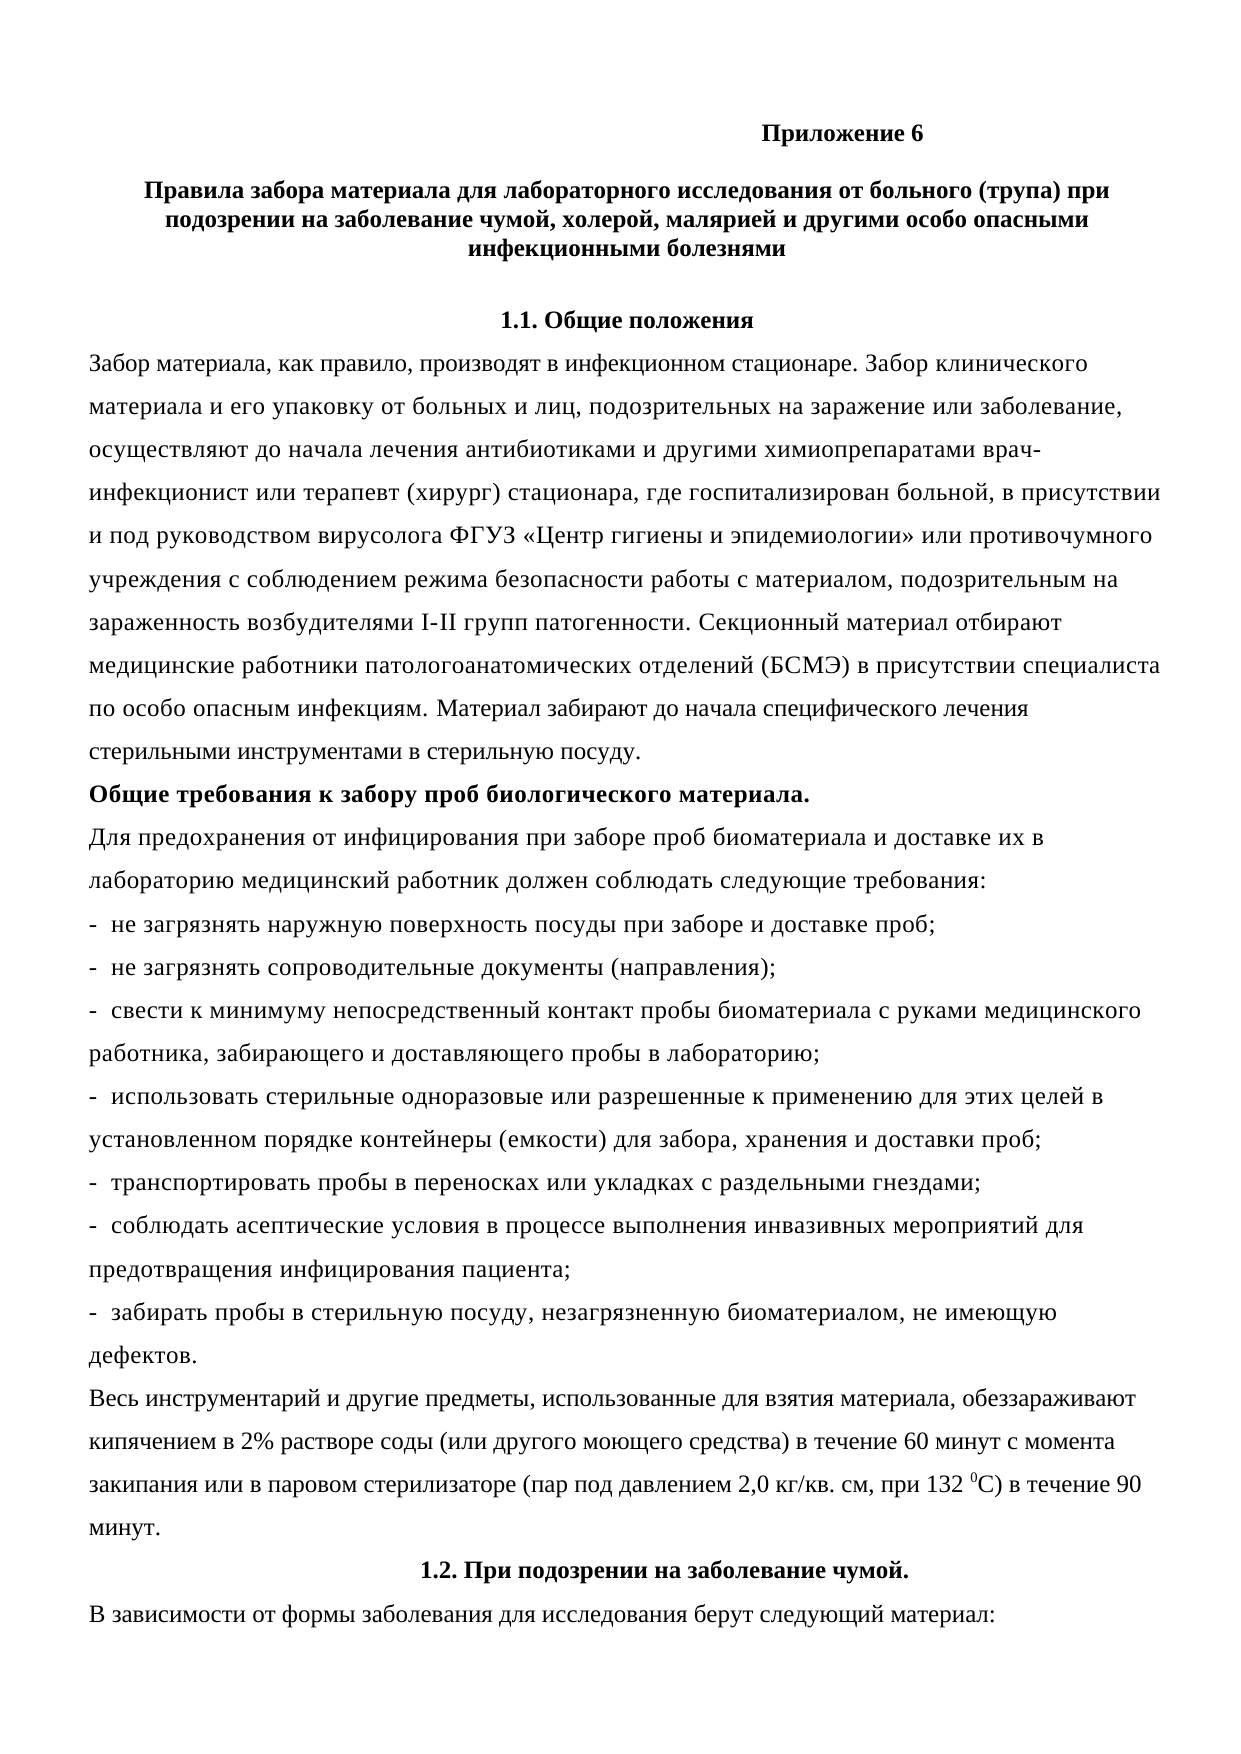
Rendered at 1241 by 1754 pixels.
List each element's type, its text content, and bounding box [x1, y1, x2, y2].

text Весь инструментарий и другие предметы, использованные для взятия материала, обеззараживают кипячением в 2% растворе соды (или другого моющего средства) в течение 60 минут с момента закипания или в паровом стерилизаторе (пар под давлением 2,0 кг/кв. см, при 132 0С) в течение 90 минут. [89, 1383, 1165, 1541]
text Общие требования к забору проб биологического материала. [89, 779, 1165, 808]
text - не загрязнять сопроводительные документы (направления); [89, 952, 1165, 981]
text В зависимости от формы заболевания для исследования берут следующий материал: [89, 1599, 1165, 1627]
text - использовать стерильные одноразовые или разрешенные к применению для этих целей в установленном порядке контейнеры (емкости) для забора, хранения и доставки проб; [89, 1081, 1165, 1153]
text 1.1. Общие положения [89, 305, 1165, 334]
text Забор материала, как правило, производят в инфекционном стационаре. Забор клинического материала и его упаковку от больных и лиц, подозрительных на заражение или заболевание, осуществляют до начала лечения антибиотиками и другими химиопрепаратами врач-инфекционист или терапевт (хирург) стационара, где госпитализирован больной, в присутствии и под руководством вирусолога ФГУЗ «Центр гигиены и эпидемиологии» или противочумного учреждения с соблюдением режима безопасности работы с материалом, подозрительным на зараженность возбудителями I-II групп патогенности. Секционный материал отбирают медицинские работники патологоанатомических отделений (БСМЭ) в присутствии специалиста по особо опасным инфекциям. Материал забирают до начала специфического лечения стерильными инструментами в стерильную посуду. [89, 348, 1165, 765]
text - не загрязнять наружную поверхность посуды при заборе и доставке проб; [89, 909, 1165, 937]
text 1.2. При подозрении на заболевание чумой. [89, 1556, 1165, 1584]
text - соблюдать асептические условия в процессе выполнения инвазивных мероприятий для предотвращения инфицирования пациента; [89, 1211, 1165, 1282]
text - свести к минимуму непосредственный контакт пробы биоматериала с руками медицинского работника, забирающего и доставляющего пробы в лабораторию; [89, 995, 1165, 1067]
text Для предохранения от инфицирования при заборе проб биоматериала и доставке их в лабораторию медицинский работник должен соблюдать следующие требования: [89, 822, 1165, 894]
text - транспортировать пробы в переносках или укладках с раздельными гнездами; [89, 1167, 1165, 1196]
text Правила забора материала для лабораторного исследования от больного (трупа) при подозрении на заболевание чумой, холерой, малярией и другими особо опасными инфекционными болезнями [89, 176, 1165, 262]
text - забирать пробы в стерильную посуду, незагрязненную биоматериалом, не имеющую дефектов. [89, 1297, 1165, 1369]
text Приложение 6 [89, 118, 1165, 147]
